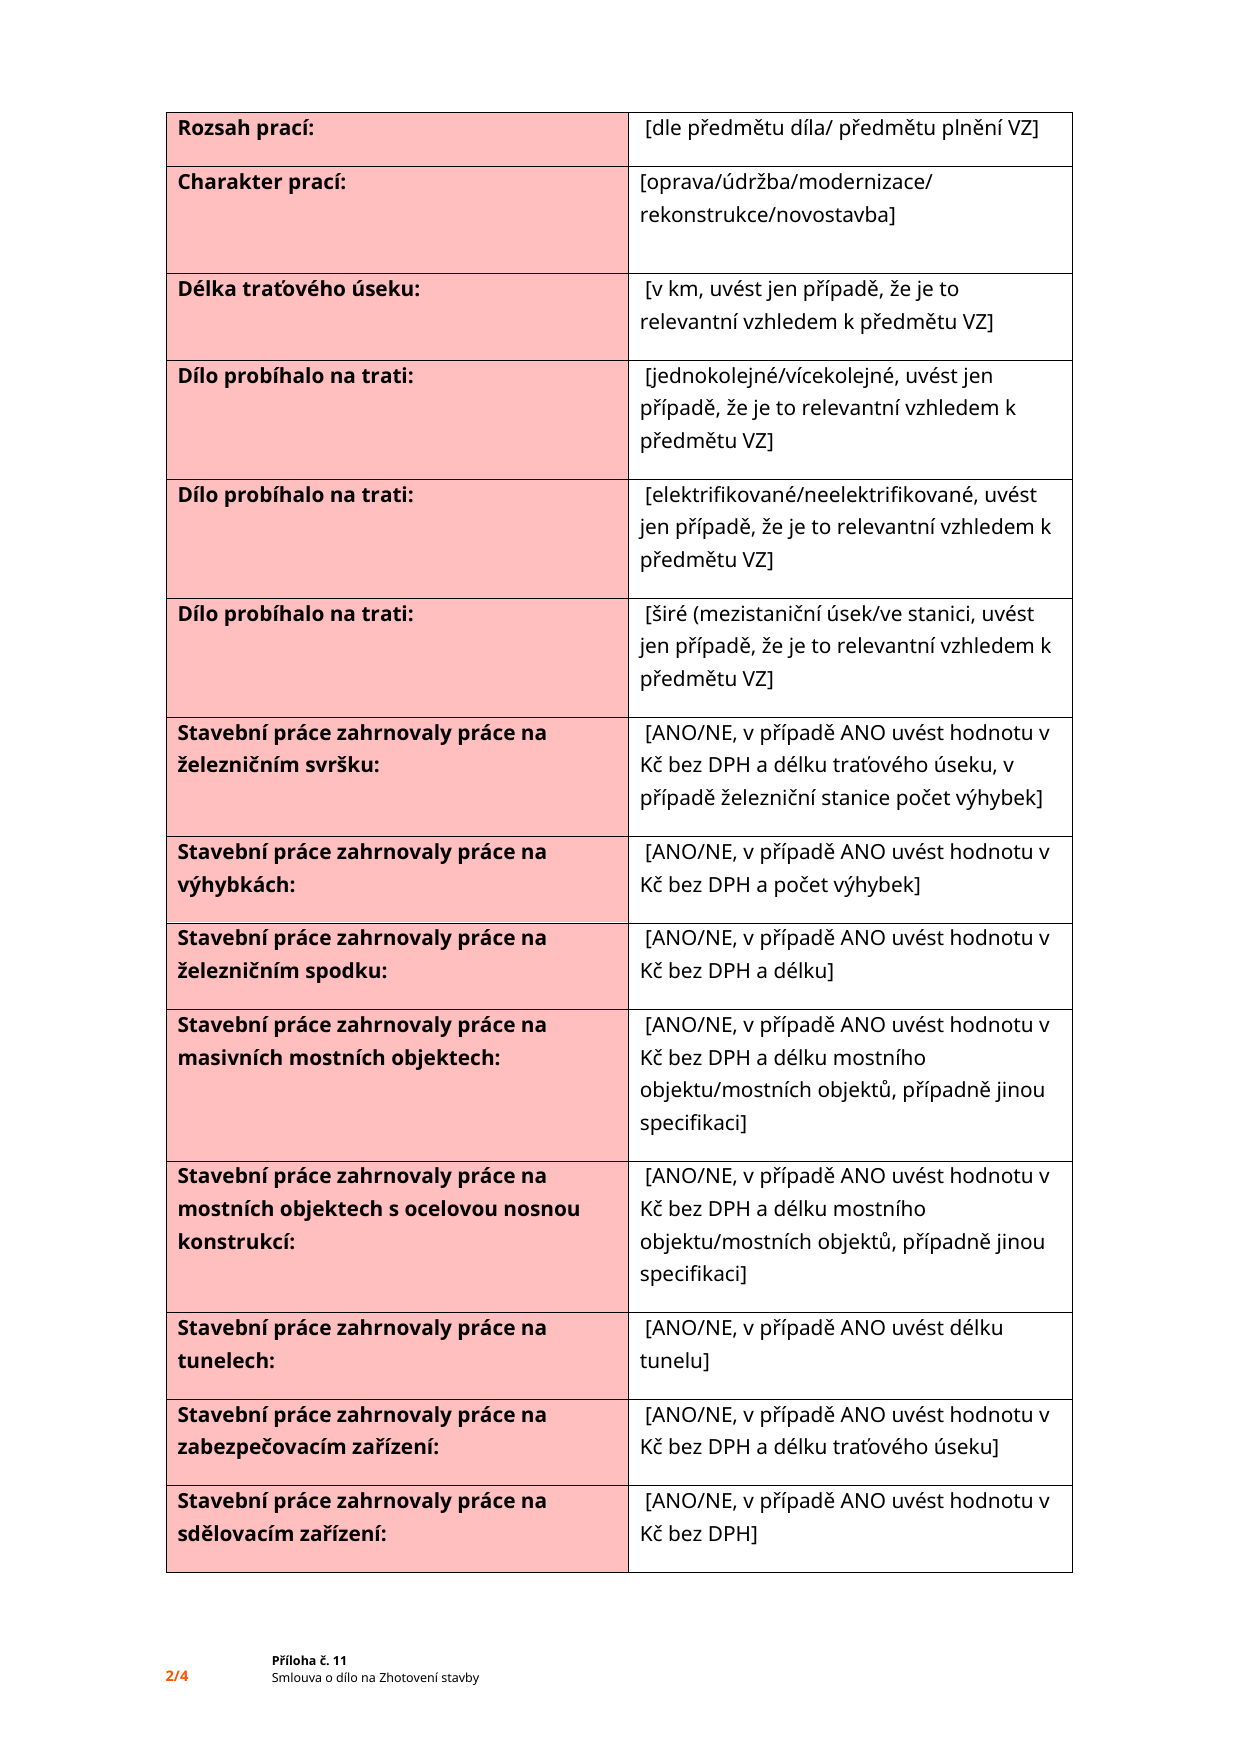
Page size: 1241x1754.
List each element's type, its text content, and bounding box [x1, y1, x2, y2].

table_cell [širé (mezistaniční úsek/ve stanici, uvést jen případě, že je to relevantní vzhledem k předmětu VZ] [629, 599, 1072, 717]
table_cell Stavební práce zahrnovaly práce na tunelech: [167, 1313, 628, 1399]
table_cell Stavební práce zahrnovaly práce na zabezpečovacím zařízení: [167, 1400, 628, 1485]
table_cell [ANO/NE, v případě ANO uvést hodnotu v Kč bez DPH a délku traťového úseku] [629, 1400, 1072, 1485]
table_cell [ANO/NE, v případě ANO uvést hodnotu v Kč bez DPH a délku mostního objektu/mostních objektů, případně jinou specifikaci] [629, 1162, 1072, 1312]
table_cell [ANO/NE, v případě ANO uvést hodnotu v Kč bez DPH a délku] [629, 924, 1072, 1009]
table_cell [ANO/NE, v případě ANO uvést hodnotu v Kč bez DPH a délku traťového úseku, v případě železniční stanice počet výhybek] [629, 718, 1072, 836]
table_header [dle předmětu díla/ předmětu plnění VZ] [629, 113, 1072, 166]
table_cell Délka traťového úseku: [167, 274, 628, 360]
table_cell Dílo probíhalo na trati: [167, 480, 628, 598]
table_cell Stavební práce zahrnovaly práce na mostních objektech s ocelovou nosnou konstrukcí: [167, 1162, 628, 1312]
table_cell Dílo probíhalo na trati: [167, 599, 628, 717]
table_cell Stavební práce zahrnovaly práce na železničním svršku: [167, 718, 628, 836]
table_cell Stavební práce zahrnovaly práce na sdělovacím zařízení: [167, 1486, 628, 1572]
table_cell [elektrifikované/neelektrifikované, uvést jen případě, že je to relevantní vzhledem k předmětu VZ] [629, 480, 1072, 598]
table_cell Dílo probíhalo na trati: [167, 361, 628, 479]
table_cell Stavební práce zahrnovaly práce na masivních mostních objektech: [167, 1010, 628, 1161]
table_cell [oprava/údržba/modernizace/rekonstrukce/novostavba] [629, 167, 1072, 273]
table_cell [ANO/NE, v případě ANO uvést délku tunelu] [629, 1313, 1072, 1399]
table_cell Stavební práce zahrnovaly práce na výhybkách: [167, 837, 628, 922]
table_header Rozsah prací: [167, 113, 628, 166]
table_cell [v km, uvést jen případě, že je to relevantní vzhledem k předmětu VZ] [629, 274, 1072, 360]
table_cell Charakter prací: [167, 167, 628, 273]
table_cell [ANO/NE, v případě ANO uvést hodnotu v Kč bez DPH a délku mostního objektu/mostních objektů, případně jinou specifikaci] [629, 1010, 1072, 1161]
table_cell [ANO/NE, v případě ANO uvést hodnotu v Kč bez DPH a počet výhybek] [629, 837, 1072, 922]
table_cell [ANO/NE, v případě ANO uvést hodnotu v Kč bez DPH] [629, 1486, 1072, 1572]
table_cell [jednokolejné/vícekolejné, uvést jen případě, že je to relevantní vzhledem k předmětu VZ] [629, 361, 1072, 479]
table_cell Stavební práce zahrnovaly práce na železničním spodku: [167, 924, 628, 1009]
